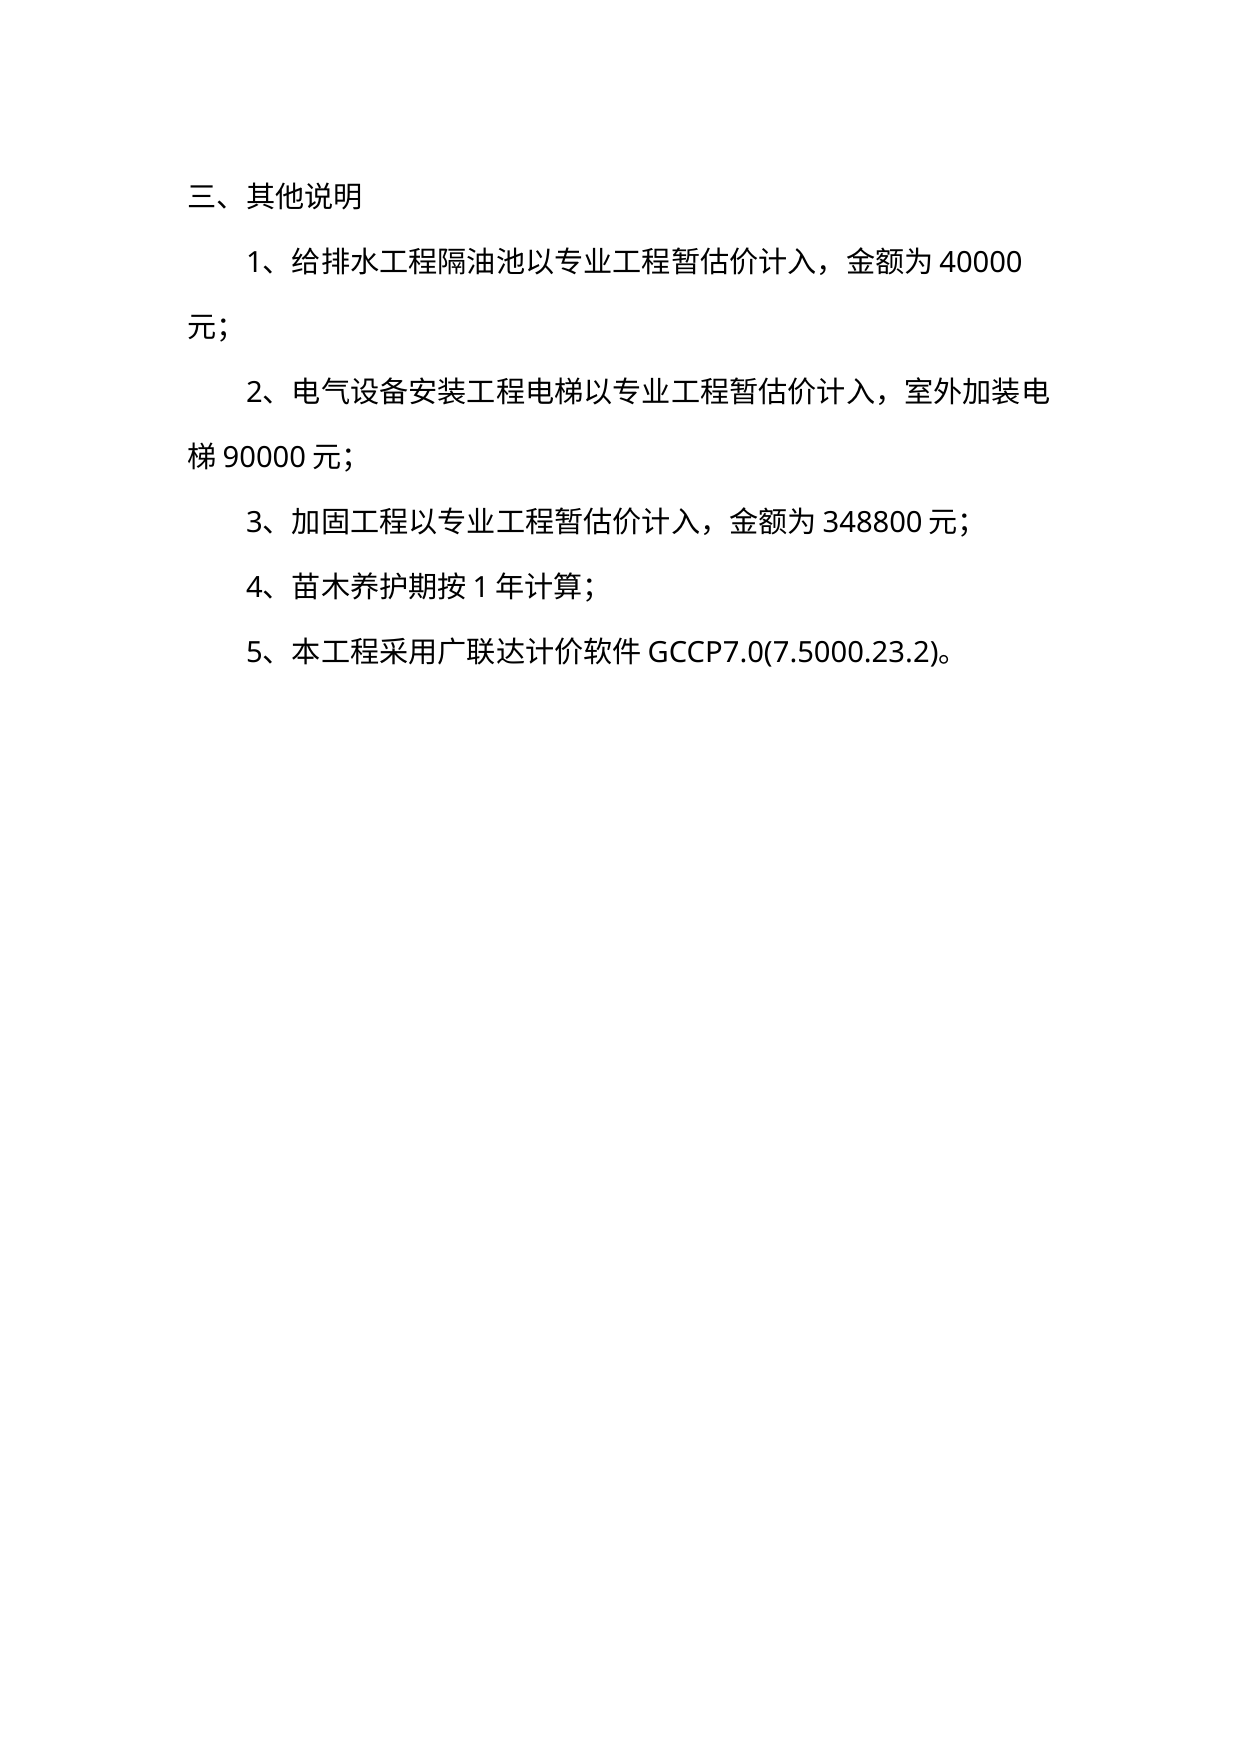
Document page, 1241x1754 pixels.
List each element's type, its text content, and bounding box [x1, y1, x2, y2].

text 1、给排水工程隔油池以专业工程暂估价计入，金额为40000元； [187, 227, 1053, 357]
text 4、苗木养护期按1年计算； [187, 552, 1053, 617]
text 三、其他说明 [187, 162, 1053, 227]
text 3、加固工程以专业工程暂估价计入，金额为348800元； [187, 487, 1053, 552]
text 2、电气设备安装工程电梯以专业工程暂估价计入，室外加装电梯90000元； [187, 357, 1053, 487]
text 5、本工程采用广联达计价软件GCCP7.0(7.5000.23.2)。 [187, 617, 1053, 682]
